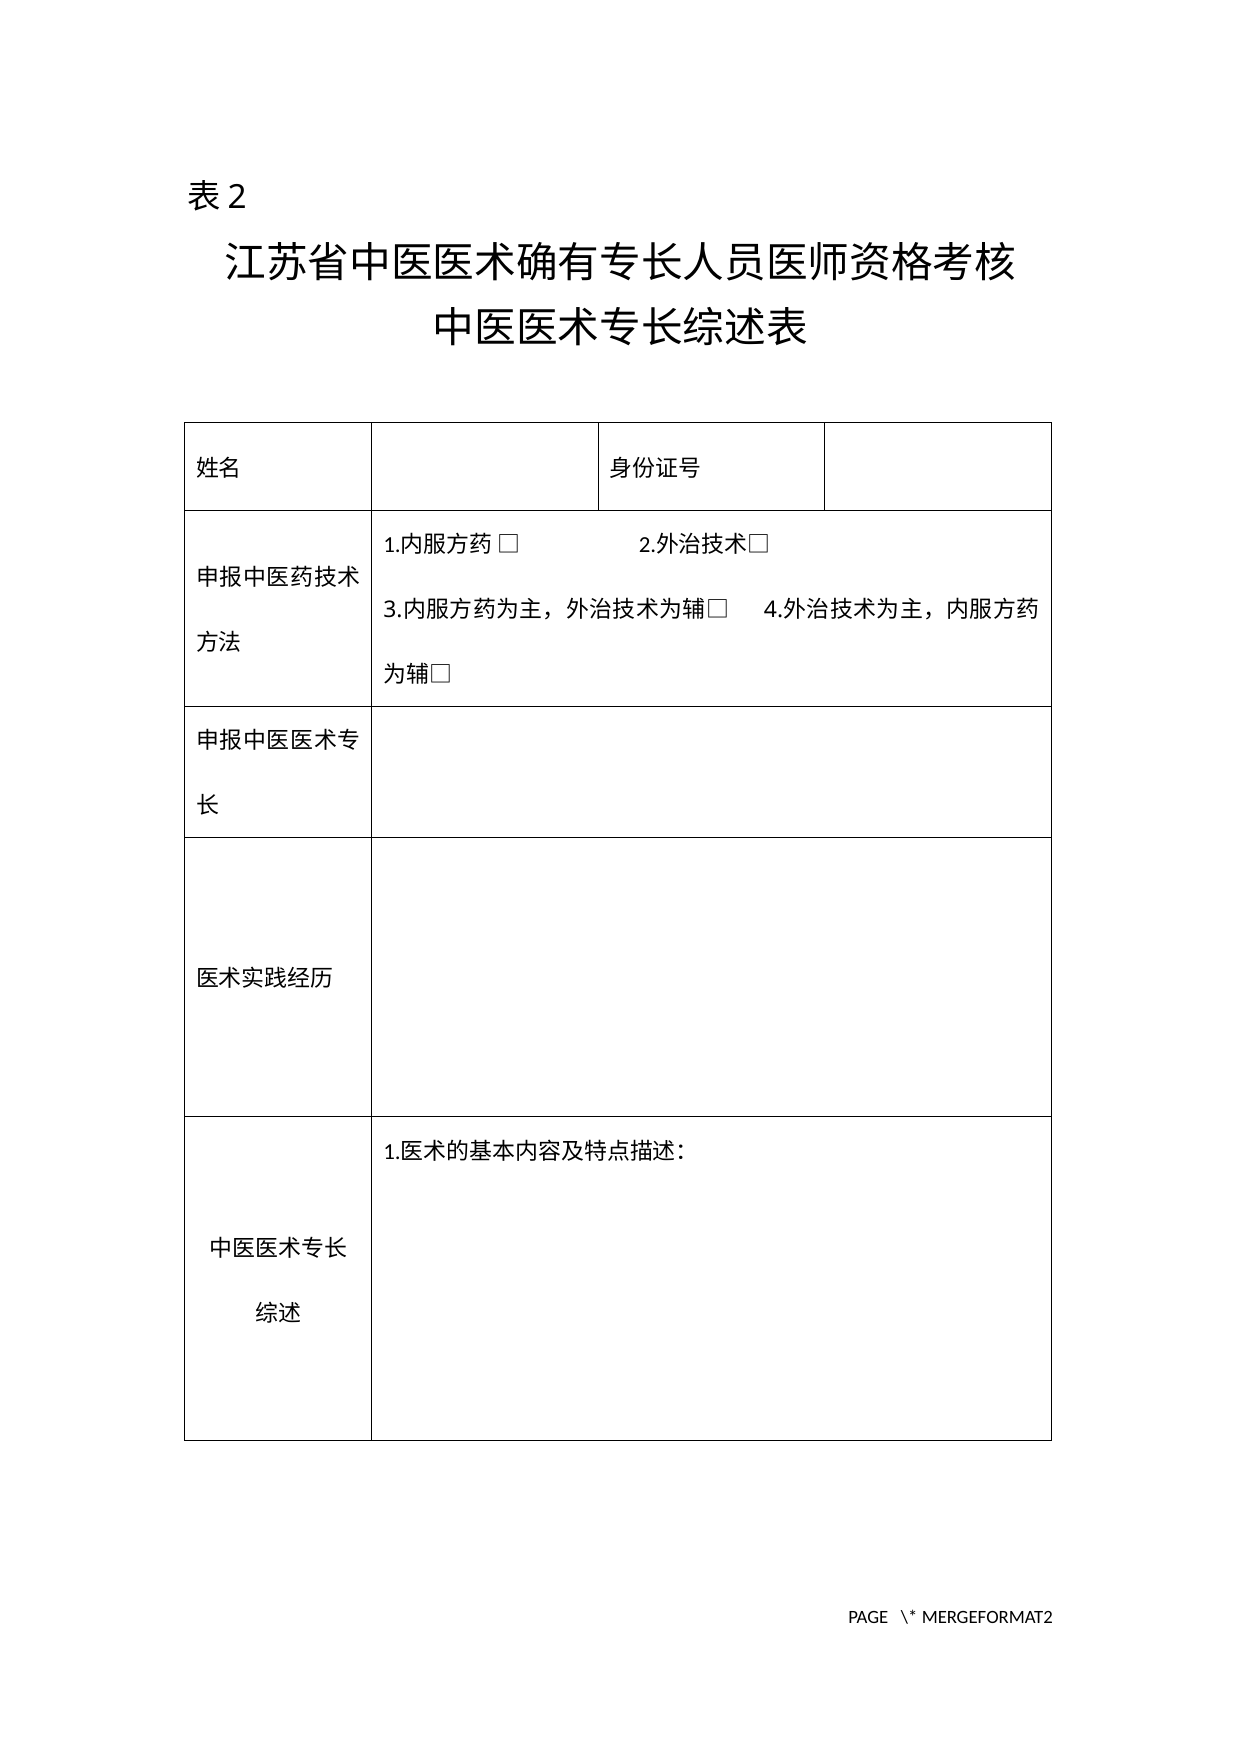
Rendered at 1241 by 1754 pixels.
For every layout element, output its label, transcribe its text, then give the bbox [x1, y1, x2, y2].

table_header [372, 423, 598, 509]
text 表2 [187, 162, 1053, 227]
table_cell 申报中医药技术方法 [185, 511, 371, 706]
text 江苏省中医医术确有专长人员医师资格考核 [187, 227, 1053, 292]
table_cell 申报中医医术专长 [185, 707, 371, 837]
text 中医医术专长综述表 [187, 292, 1053, 357]
table_cell 医术实践经历 [185, 838, 371, 1116]
table_cell 1.内服方药 □ 2.外治技术□ 3.内服方药为主，外治技术为辅□ 4.外治技术为主，内服方药为辅□ [372, 511, 1051, 706]
table_header 姓名 [185, 423, 371, 509]
table_cell [372, 707, 1051, 837]
table_header 身份证号 [599, 423, 824, 509]
table_cell [372, 838, 1051, 1116]
table_cell 中医医术专长 综述 [185, 1117, 371, 1440]
table_header [825, 423, 1051, 509]
table_cell 1.医术的基本内容及特点描述： [372, 1117, 1051, 1440]
